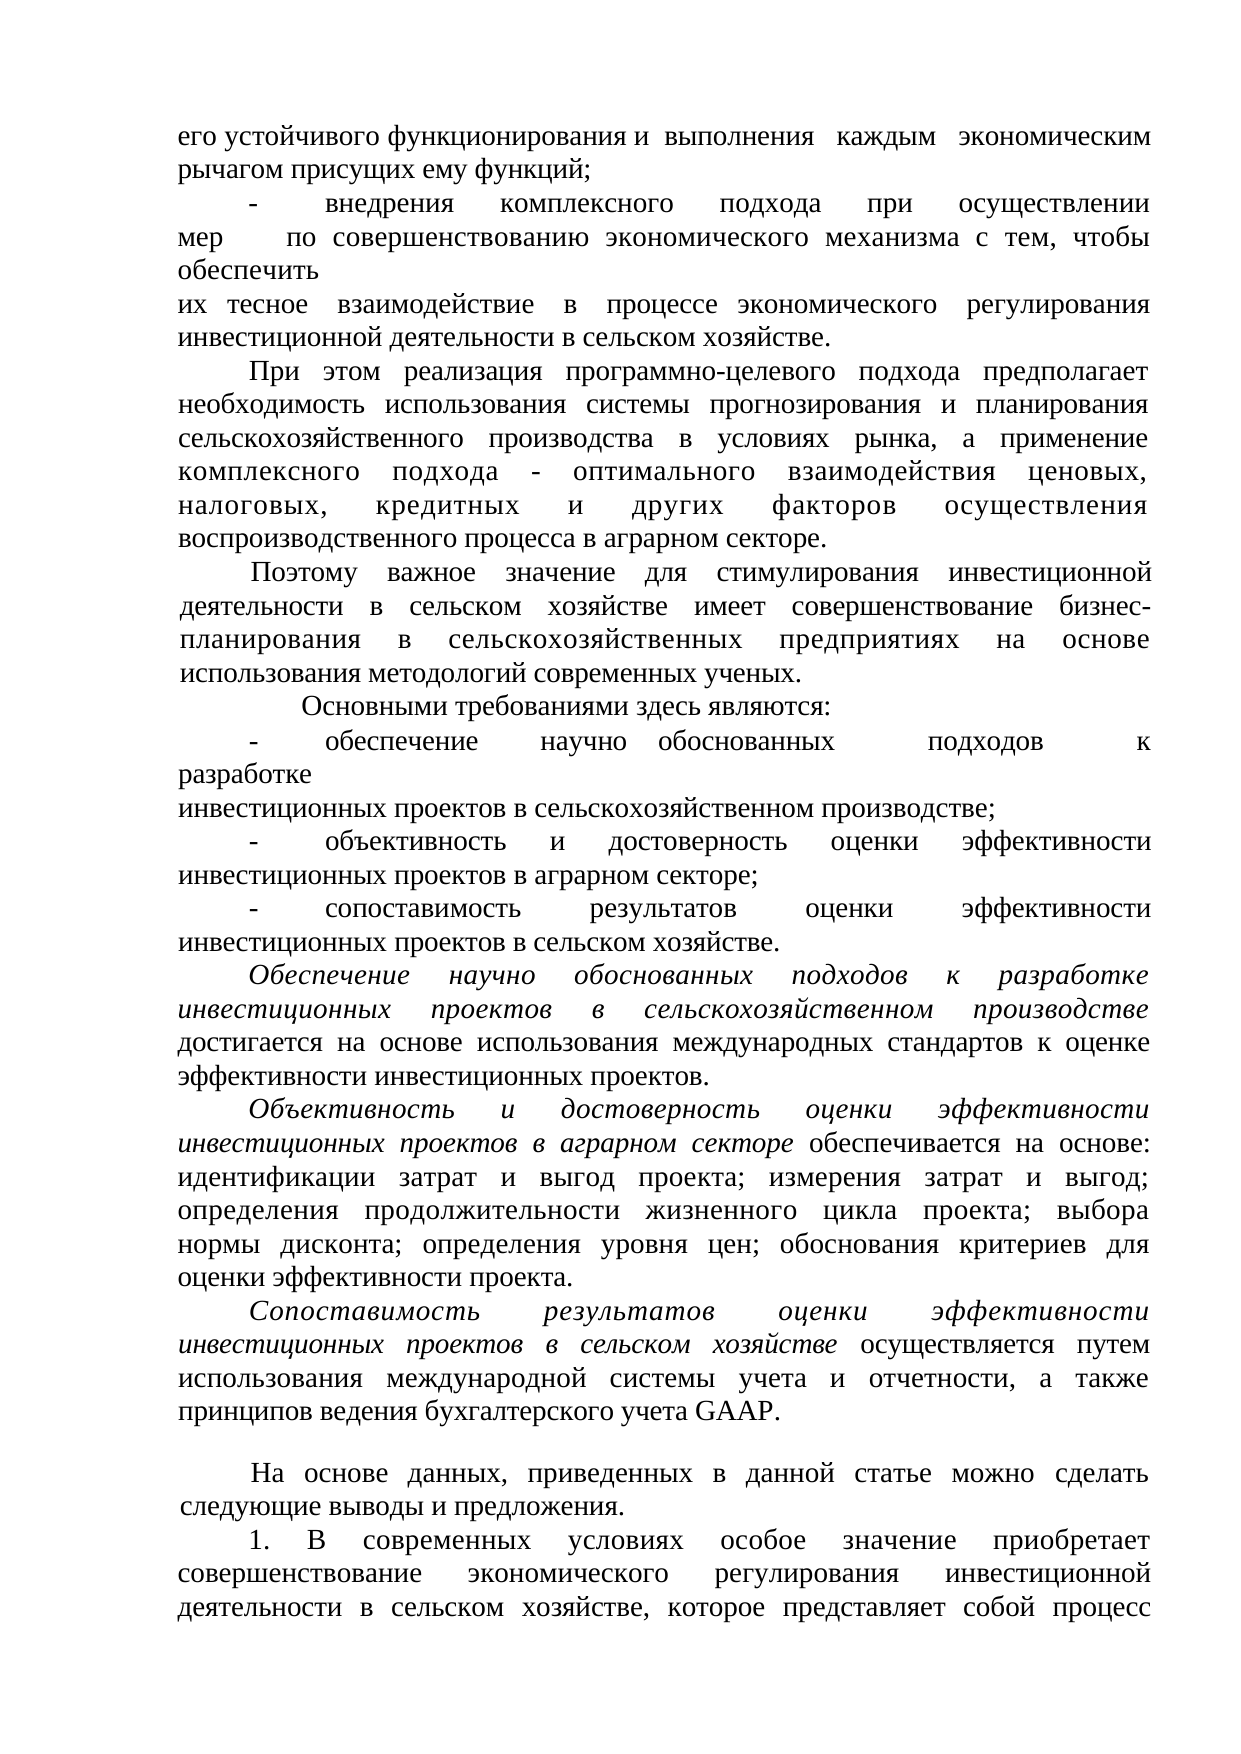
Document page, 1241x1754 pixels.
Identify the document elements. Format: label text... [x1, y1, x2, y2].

text Обеспечение научно обоснованных подходов к разработке инвестиционных проектов в сельскохозяйственном производстве достигается на основе использования международных стандартов к оценке эффективности инвестиционных проектов. [177, 957, 1150, 1092]
text При этом реализация программно-целевого подхода предполагает необходимость использования системы прогнозирования и планирования сельскохозяйственного производства в условиях рынка, а применение комплексного подхода - оптимального взаимодействия ценовых, налоговых, кредитных и других факторов осуществления воспроизводственного процесса в аграрном секторе. [178, 353, 1149, 554]
text Сопоставимость результатов оценки эффективности инвестиционных проектов в сельском хозяйстве осуществляется путем использования международной системы учета и отчетности, а также принципов ведения бухгалтерского учета GAAP. [178, 1293, 1150, 1427]
text Основными требованиями здесь являются: [230, 688, 1152, 722]
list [177, 118, 1152, 185]
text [177, 1522, 1152, 1622]
text Объективность и достоверность оценки эффективности инвестиционных проектов в аграрном секторе обеспечивается на основе: идентификации затрат и выгод проекта; измерения затрат и выгод; определения продолжительности жизненного цикла проекта; выбора нормы дисконта; определения уровня цен; обоснования критериев для оценки эффективности проекта. [177, 1092, 1151, 1293]
list обеспечение научно обоснованных подходов к разработке инвестиционных проектов в сельскохозяйственном производстве; [178, 723, 1152, 823]
list сопоставимость результатов оценки эффективности инвестиционных проектов в сельском хозяйстве. [178, 890, 1152, 957]
text Поэтому важное значение для стимулирования инвестиционной деятельности в сельском хозяйстве имеет совершенствование бизнес-планирования в сельскохозяйственных предприятиях на основе использования методологий современных ученых. [179, 554, 1152, 688]
list объективность и достоверность оценки эффективности инвестиционных проектов в аграрном секторе; [178, 823, 1152, 890]
text На основе данных, приведенных в данной статье можно сделать следующие выводы и предложения. [179, 1455, 1149, 1522]
list внедрения комплексного подхода при осуществлении мер по совершенствованию экономического механизма с тем, чтобы обеспечить их тесное взаимодействие в процессе экономического регулирования инвестиционной деятельности в сельском хозяйстве. [177, 185, 1152, 353]
